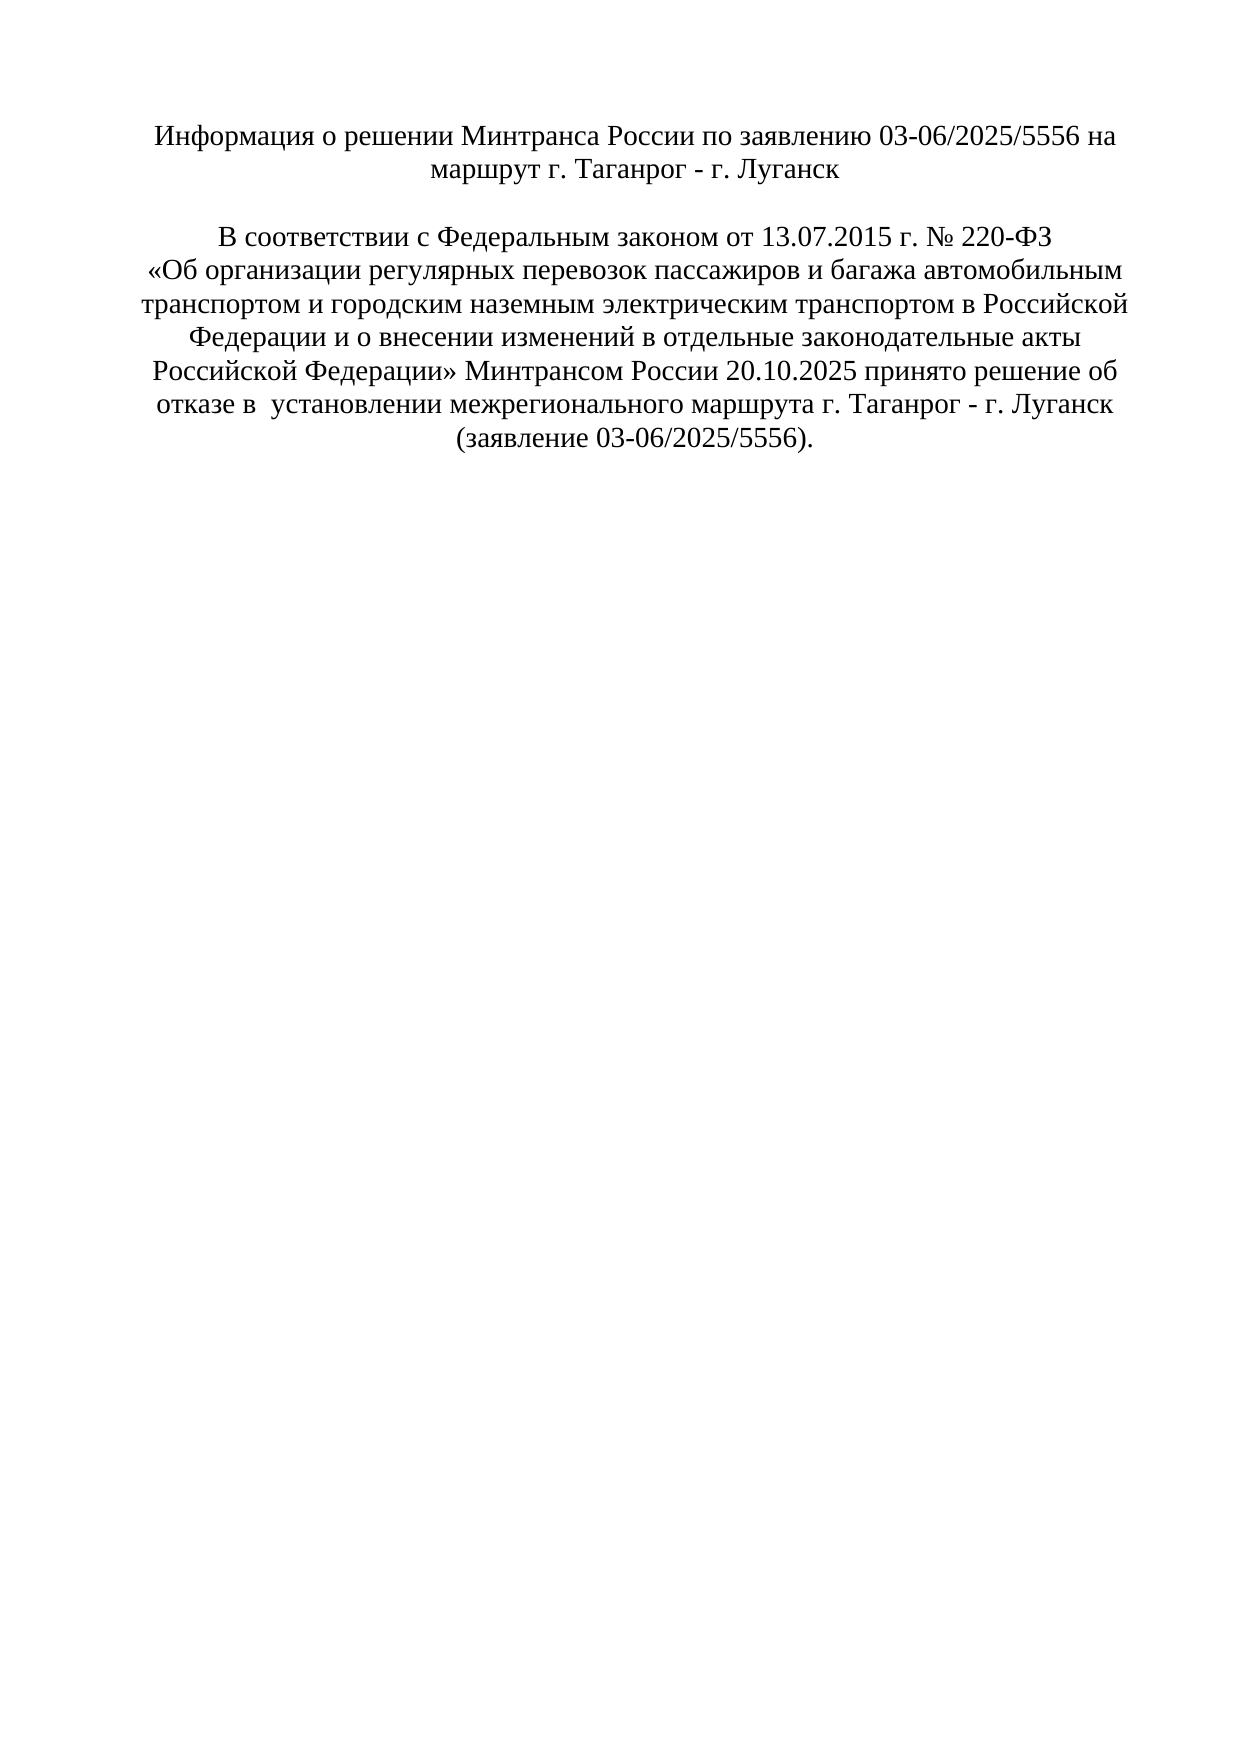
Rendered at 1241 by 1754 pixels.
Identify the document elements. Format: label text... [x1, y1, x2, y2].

text В соответствии с Федеральным законом от 13.07.2015 г. № 220-ФЗ «Об организации регулярных перевозок пассажиров и багажа автомобильным транспортом и городским наземным электрическим транспортом в Российской Федерации и о внесении изменений в отдельные законодательные акты Российской Федерации» Минтрансом России 20.10.2025 принято решение об отказе в установлении межрегионального маршрута г. Таганрог - г. Луганск (заявление 03-06/2025/5556). [118, 219, 1152, 453]
text Информация о решении Минтранса России по заявлению 03-06/2025/5556 на маршрут г. Таганрог - г. Луганск [118, 118, 1152, 185]
